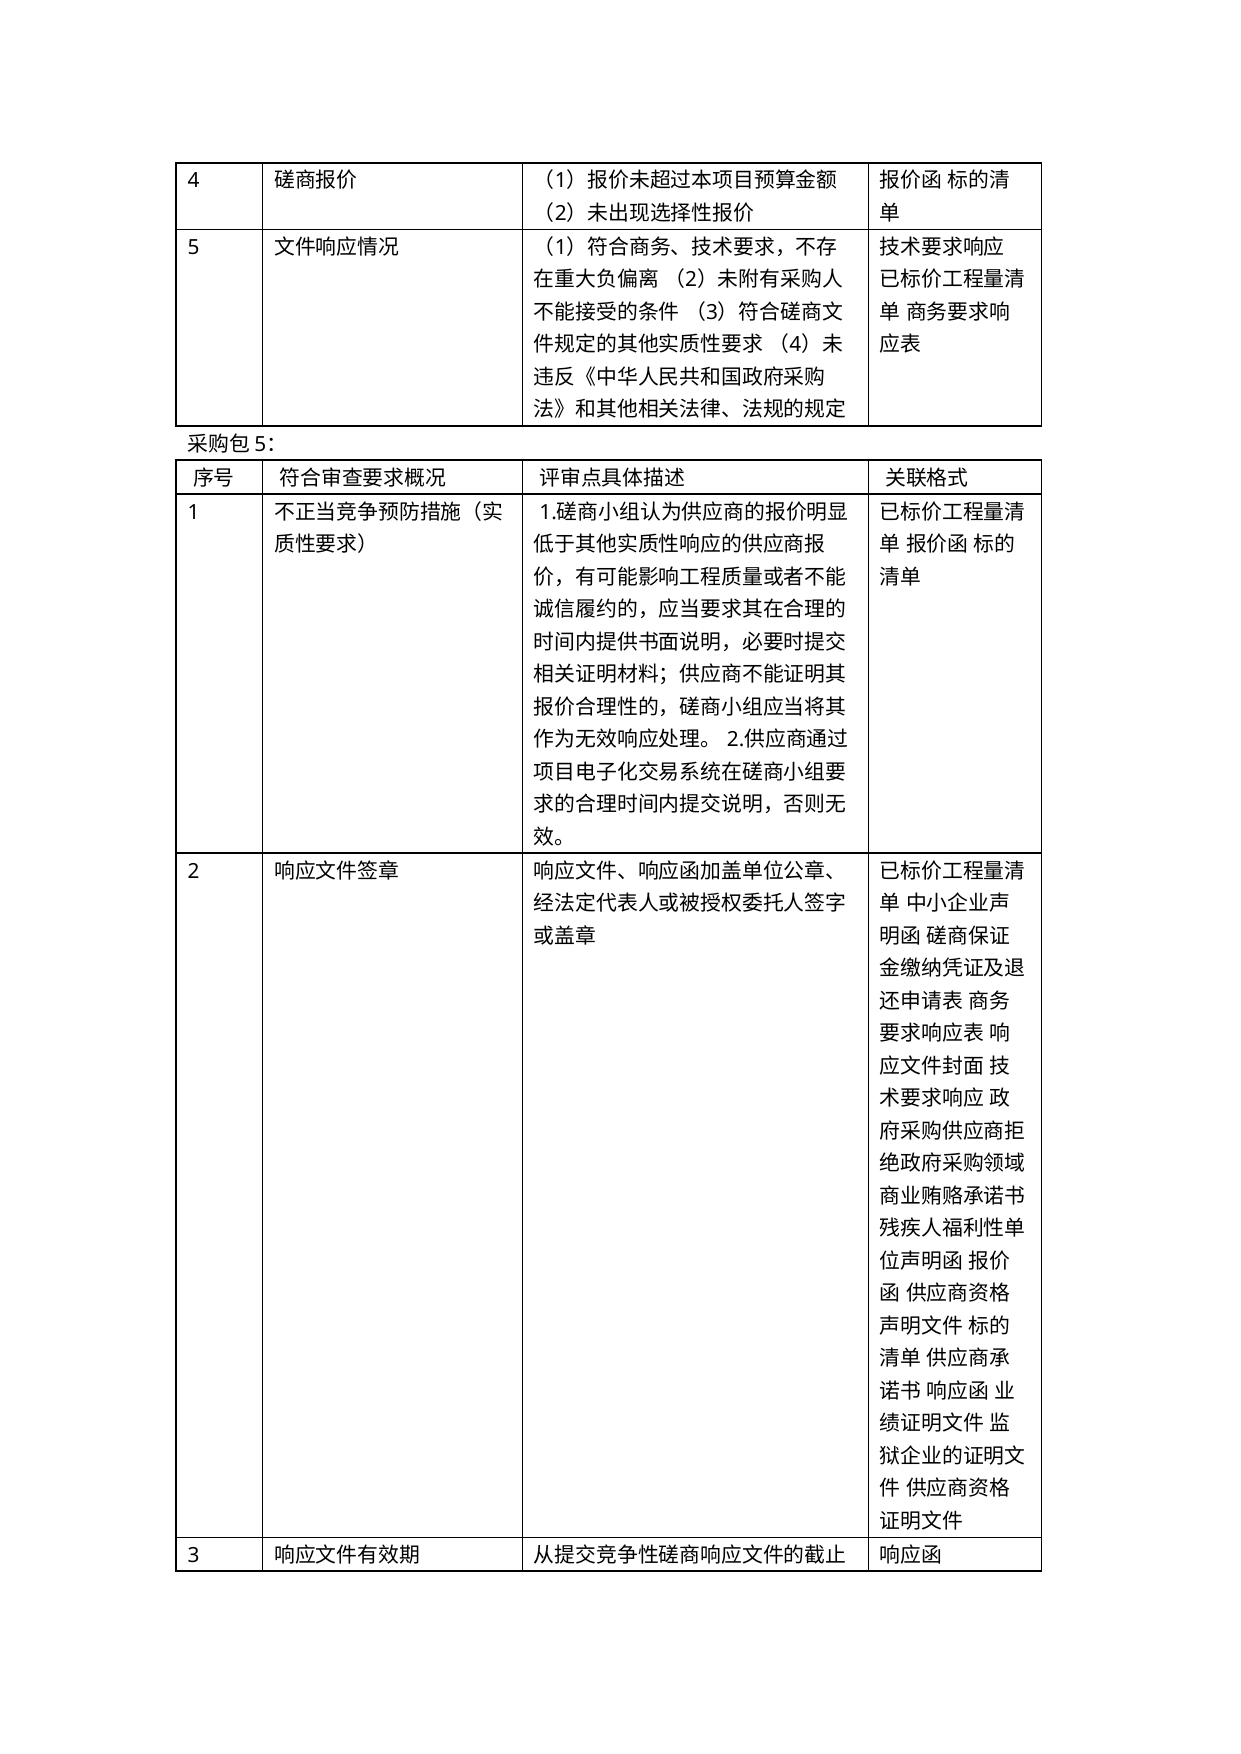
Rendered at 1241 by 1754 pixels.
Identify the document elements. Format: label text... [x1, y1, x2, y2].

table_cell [523, 1538, 868, 1570]
table_cell 报价函 标的清单 [869, 164, 1041, 228]
text 采购包5： [187, 427, 1053, 459]
table_cell 响应函 [869, 1538, 1041, 1570]
table_cell 1 [177, 495, 262, 852]
table_header 序号 [177, 461, 262, 493]
table_cell 响应文件签章 [263, 854, 522, 1536]
table_cell 3 [177, 1538, 262, 1570]
table_cell 技术要求响应 已标价工程量清单 商务要求响应表 [869, 230, 1041, 425]
table_header 评审点具体描述 [523, 461, 868, 493]
table_cell 已标价工程量清单 报价函 标的清单 [869, 495, 1041, 852]
table_header 关联格式 [869, 461, 1041, 493]
table_cell （1）符合商务、技术要求，不存在重大负偏离 （2）未附有采购人不能接受的条件 （3）符合磋商文件规定的其他实质性要求 （4）未违反《中华人民共和国政府采购法》和其他相关法律、法规的规定 [523, 230, 868, 425]
table_cell 4 [177, 164, 262, 228]
table_header 符合审查要求概况 [263, 461, 522, 493]
table_cell 2 [177, 854, 262, 1536]
table_cell 响应文件、响应函加盖单位公章、经法定代表人或被授权委托人签字或盖章 [523, 854, 868, 1536]
table_cell 已标价工程量清单 中小企业声明函 磋商保证金缴纳凭证及退还申请表 商务要求响应表 响应文件封面 技术要求响应 政府采购供应商拒绝政府采购领域商业贿赂承诺书 残疾人福利性单位声明函 报价函 供应商资格声明文件 标的清单 供应商承诺书 响应函 业绩证明文件 监狱企业的证明文件 供应商资格证明文件 [869, 854, 1041, 1536]
table_cell 5 [177, 230, 262, 425]
table_cell 文件响应情况 [263, 230, 522, 425]
table_cell 1.磋商小组认为供应商的报价明显低于其他实质性响应的供应商报价，有可能影响工程质量或者不能诚信履约的，应当要求其在合理的时间内提供书面说明，必要时提交相关证明材料；供应商不能证明其报价合理性的，磋商小组应当将其作为无效响应处理。 2.供应商通过项目电子化交易系统在磋商小组要求的合理时间内提交说明，否则无效。 [523, 495, 868, 852]
table_cell 响应文件有效期 [263, 1538, 522, 1570]
table_cell （1）报价未超过本项目预算金额 （2）未出现选择性报价 [523, 164, 868, 228]
table_cell 不正当竞争预防措施（实质性要求） [263, 495, 522, 852]
table_cell 磋商报价 [263, 164, 522, 228]
